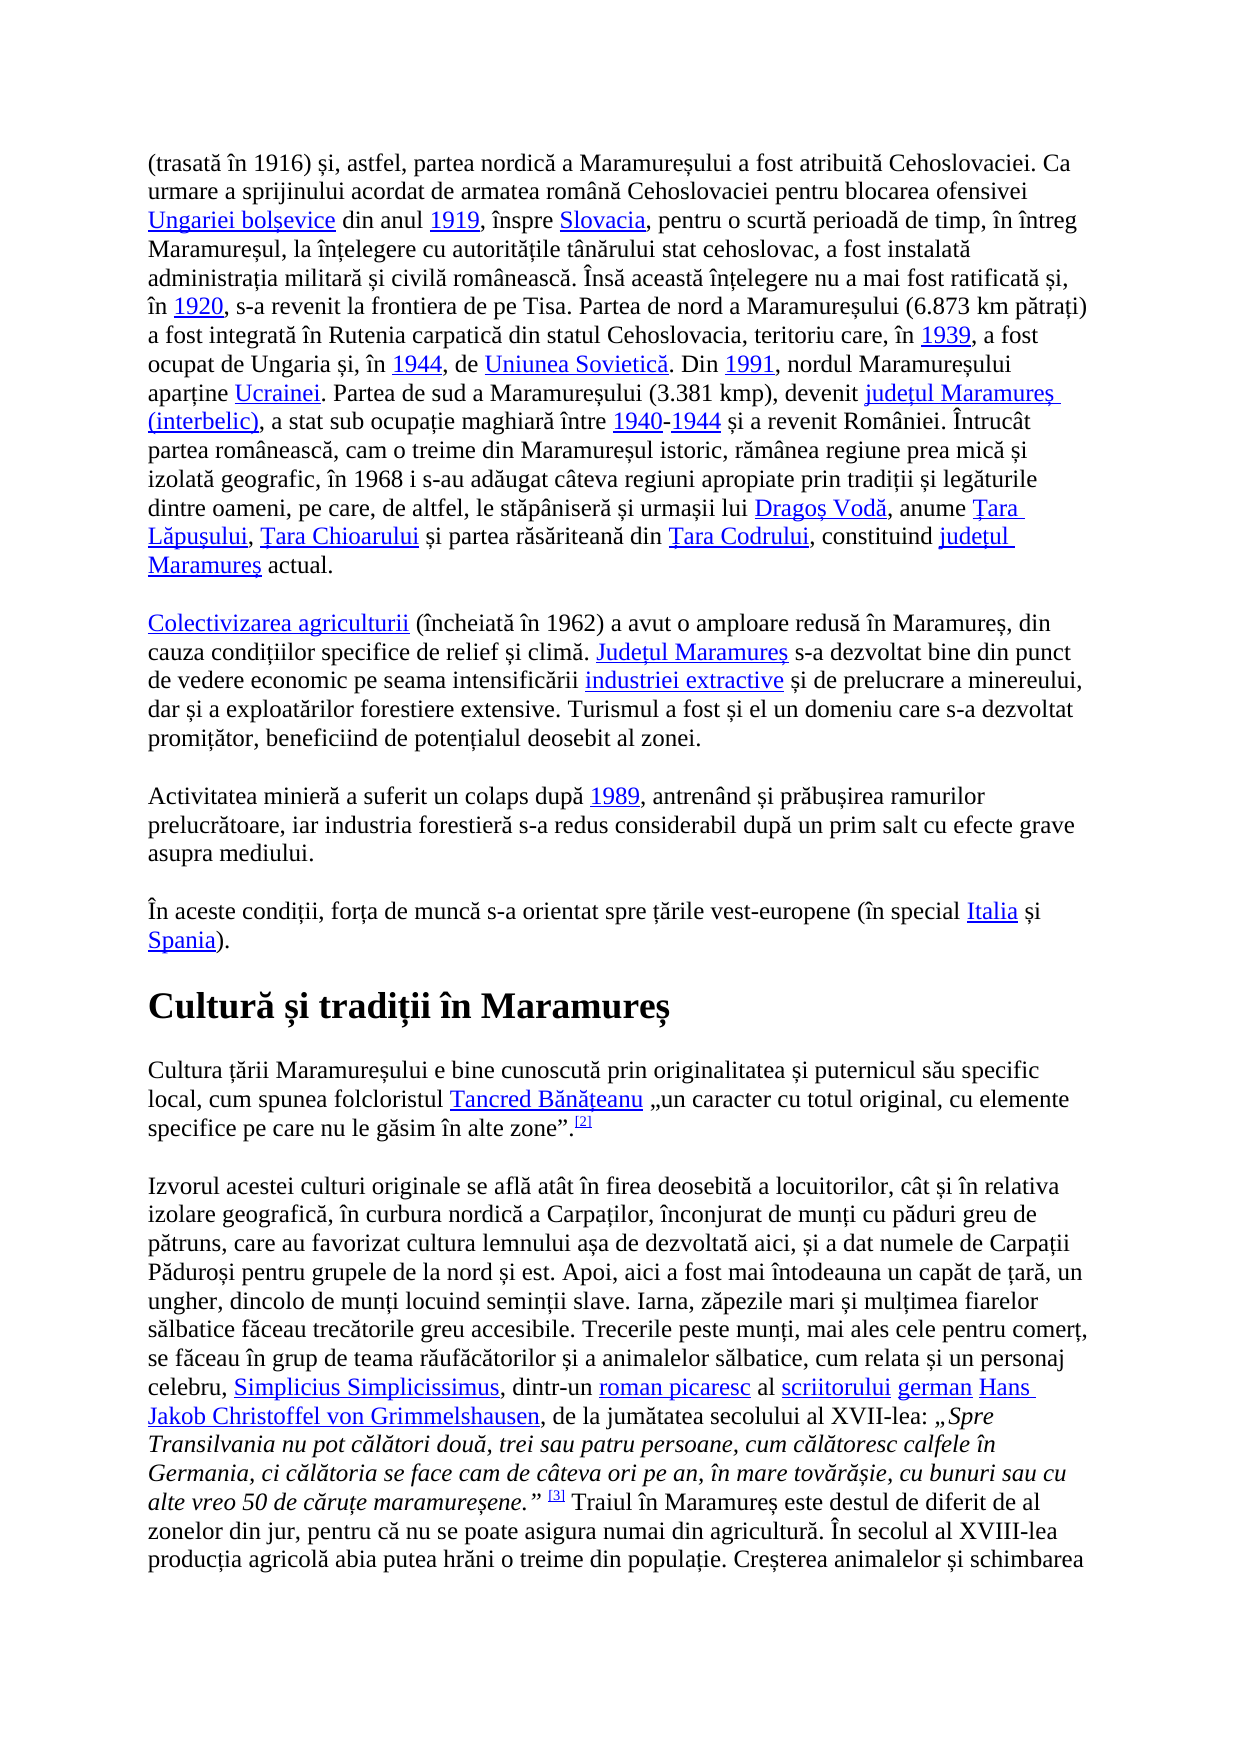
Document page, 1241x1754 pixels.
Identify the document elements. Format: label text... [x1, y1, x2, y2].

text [148, 1171, 1093, 1573]
text Cultura țării Maramureșului e bine cunoscută prin originalitatea și puternicul său specific local, cum spunea folcloristul Tancred Bănățeanu „un caracter cu totul original, cu elemente specifice pe care nu le găsim în alte zone”.[2] [148, 1055, 1093, 1142]
text Activitatea minieră a suferit un colaps după 1989, antrenând și prăbușirea ramurilor prelucrătoare, iar industria forestieră s-a redus considerabil după un prim salt cu efecte grave asupra mediului. [148, 781, 1093, 867]
text Colectivizarea agriculturii (încheiată în 1962) a avut o amploare redusă în Maramureș, din cauza condițiilor specifice de relief și climă. Județul Maramureș s-a dezvoltat bine din punct de vedere economic pe seama intensificării industriei extractive și de prelucrare a minereului, dar și a exploatărilor forestiere extensive. Turismul a fost și el un domeniu care s-a dezvoltat promițător, beneficiind de potențialul deosebit al zonei. [148, 608, 1093, 752]
text În aceste condiții, forța de muncă s-a orientat spre țările vest-europene (în special Italia și Spania). [148, 896, 1093, 954]
text Cultură și tradiții în Maramureș [148, 983, 1093, 1026]
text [148, 148, 1093, 579]
